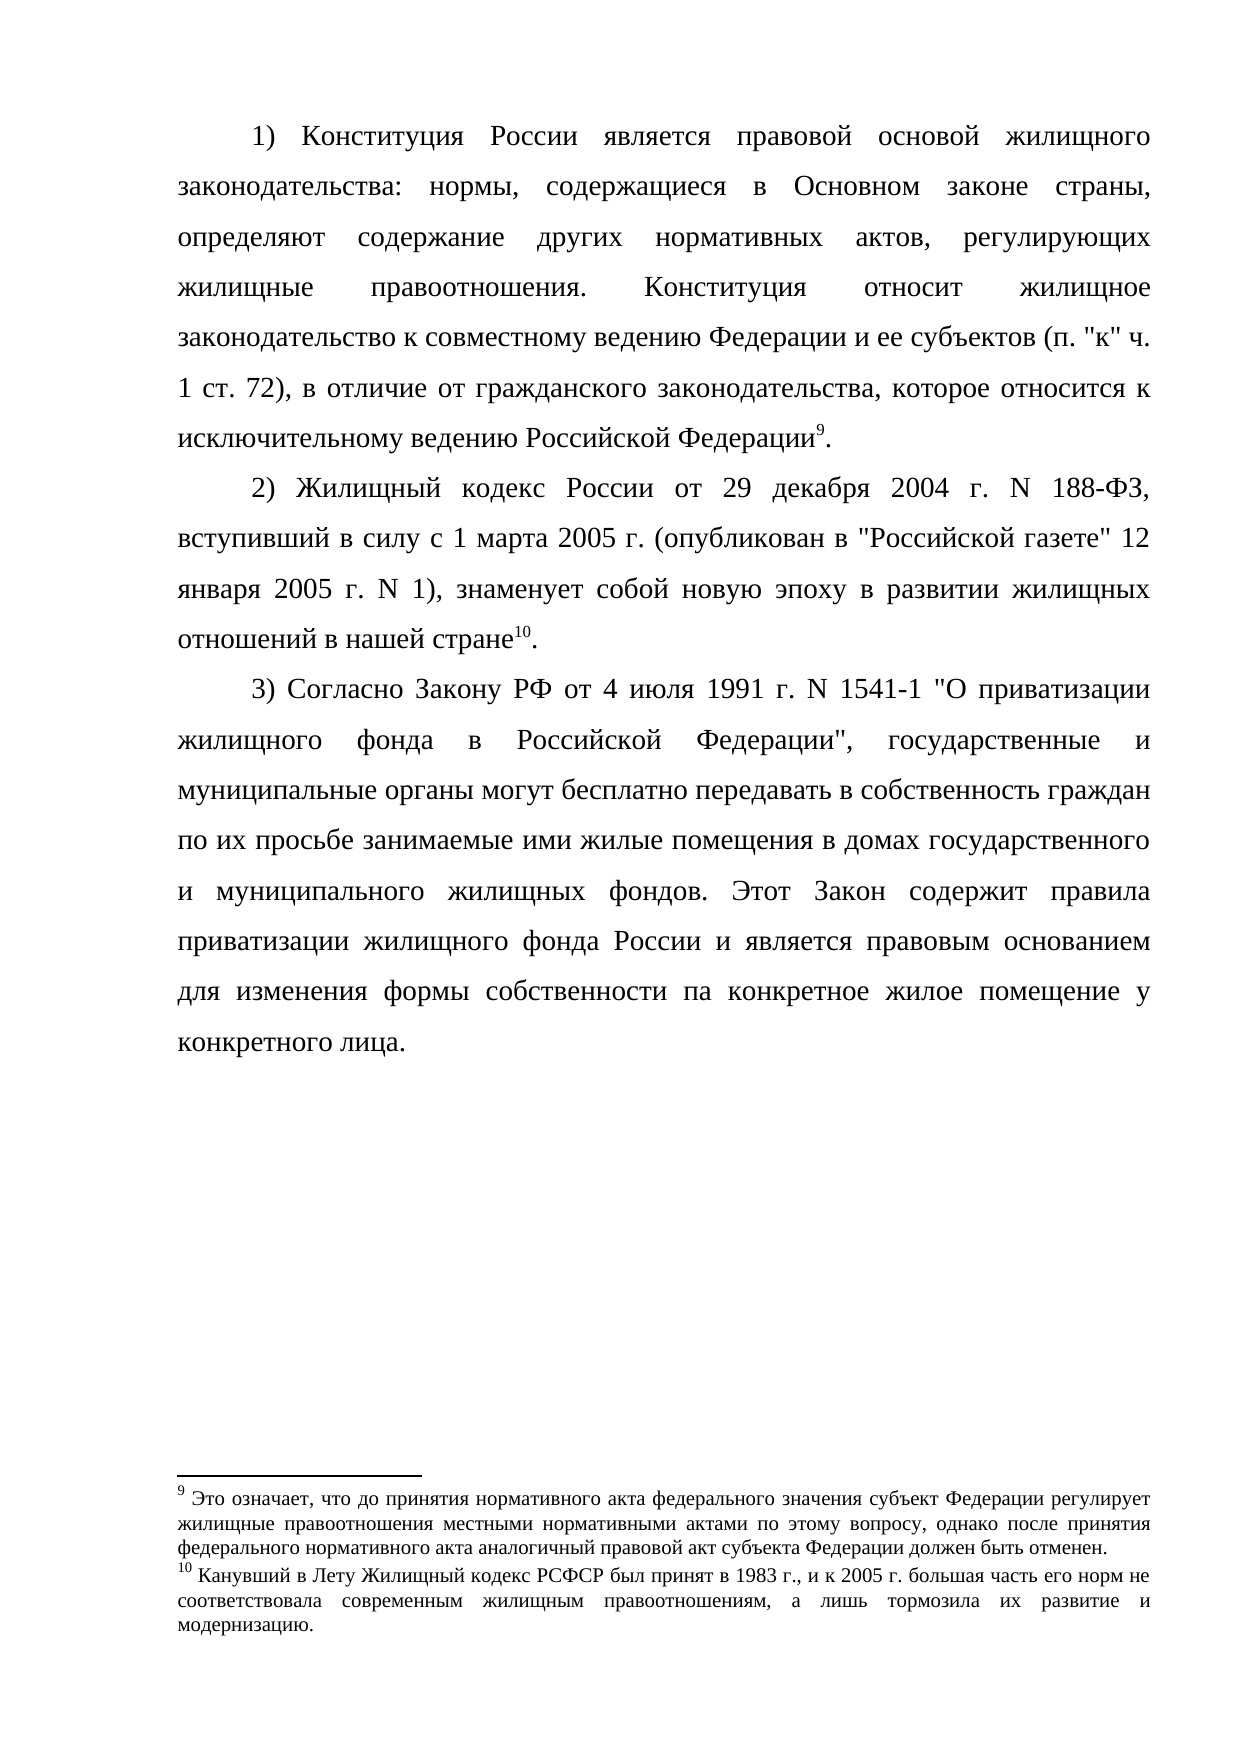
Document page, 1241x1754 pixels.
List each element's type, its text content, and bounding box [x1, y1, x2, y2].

text 2) Жилищный кодекс России от 29 декабря 2004 г. N 188-ФЗ, вступивший в силу с 1 марта 2005 г. (опубликован в "Российской газете" 12 января 2005 г. N 1), знаменует собой новую эпоху в развитии жилищных отношений в нашей стране. [177, 470, 1152, 655]
text 1) Конституция России является правовой основой жилищного законодательства: нормы, содержащиеся в Основном законе страны, определяют содержание других нормативных актов, регулирующих жилищные правоотношения. Конституция относит жилищное законодательство к совместному ведению Федерации и ее субъектов (п. "к" ч. 1 ст. 72), в отличие от гражданского законодательства, которое относится к исключительному ведению Российской Федерации. [177, 118, 1152, 453]
text 3) Согласно Закону РФ от 4 июля 1991 г. N 1541-1 "О приватизации жилищного фонда в Российской Федерации", государственные и муниципальные органы могут бесплатно передавать в собственность граждан по их просьбе занимаемые ими жилые помещения в домах государственного и муниципального жилищных фондов. Этот Закон содержит правила приватизации жилищного фонда России и является правовым основанием для изменения формы собственности па конкретное жилое помещение у конкретного лица. [177, 672, 1152, 1057]
